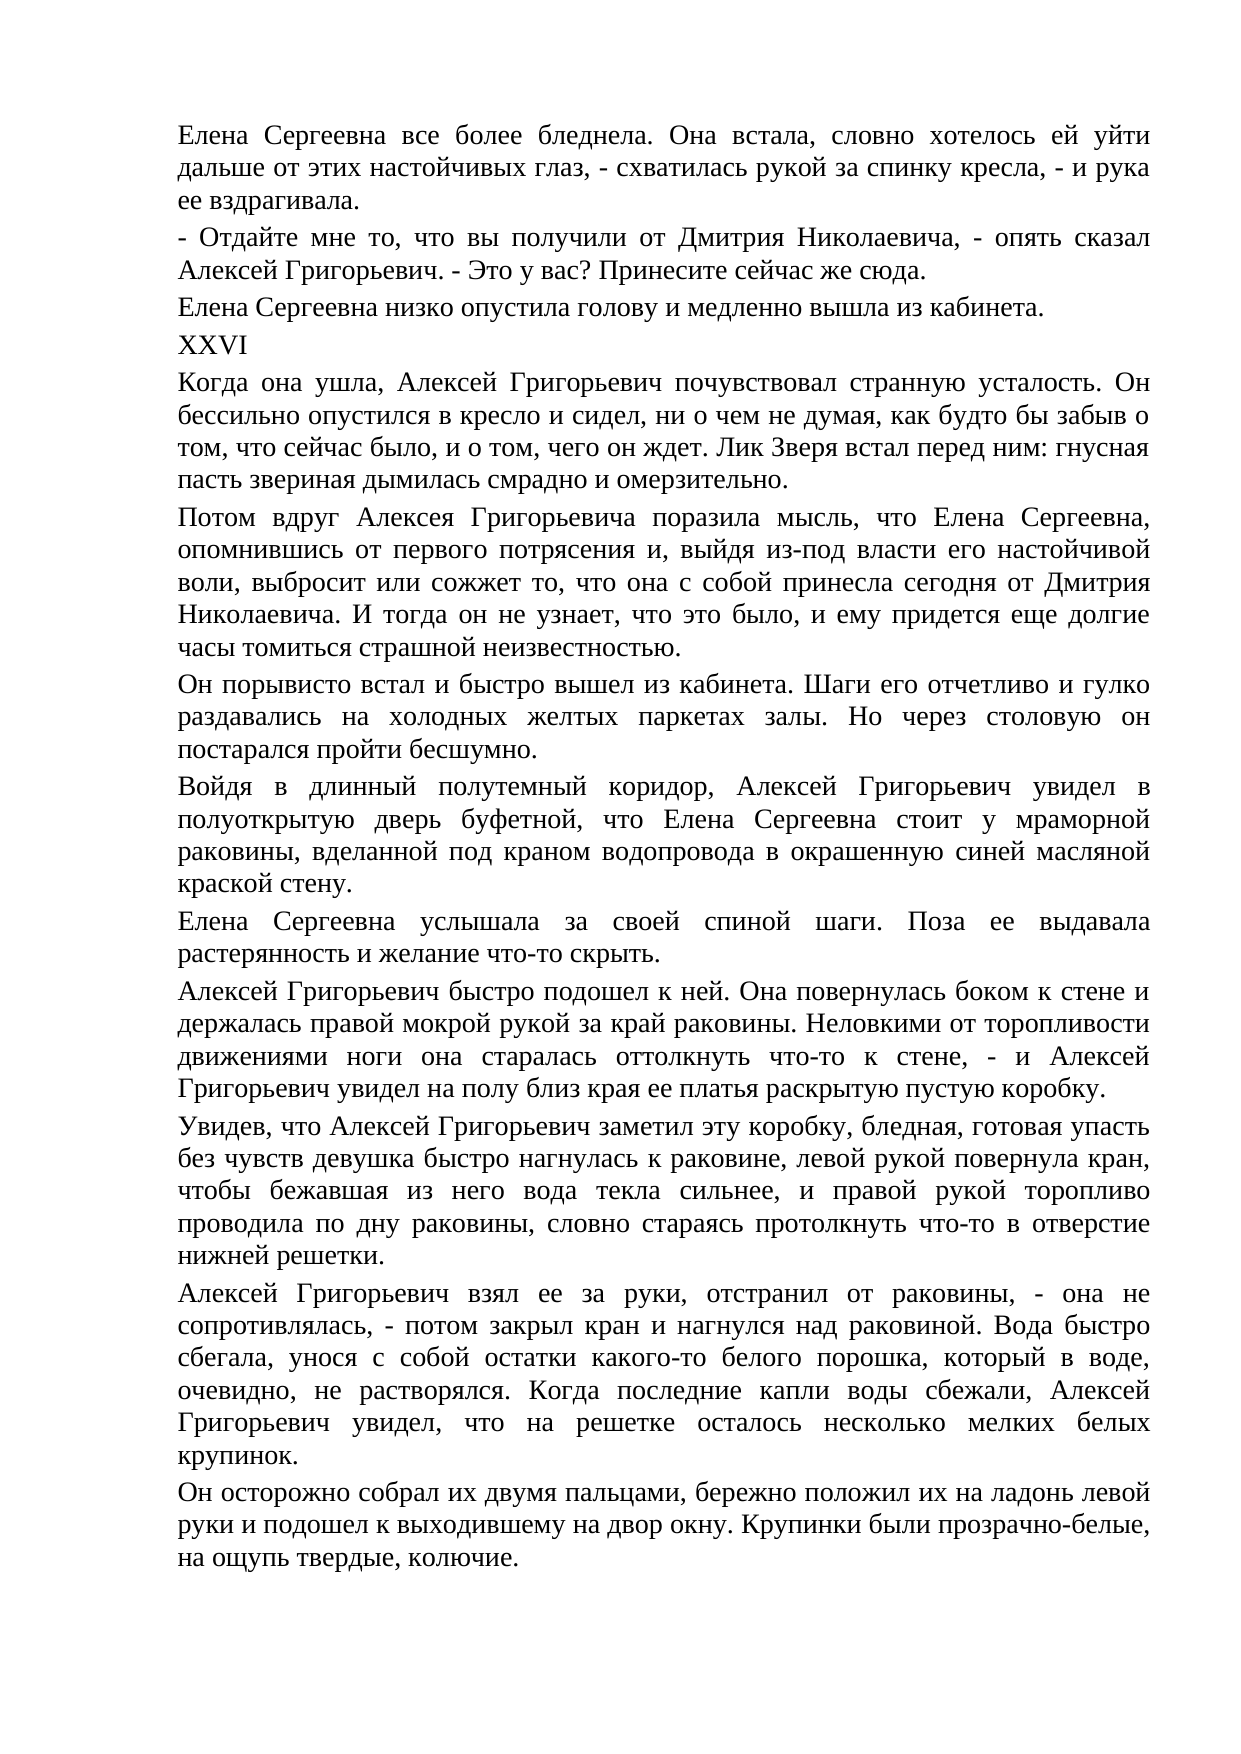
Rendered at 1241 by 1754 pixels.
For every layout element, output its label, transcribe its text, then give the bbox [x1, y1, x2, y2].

text XXVI [177, 328, 1152, 360]
text Войдя в длинный полутемный коридор, Алексей Григорьевич увидел в полуоткрытую дверь буфетной, что Елена Сергеевна стоит у мраморной раковины, вделанной под краном водопровода в окрашенную синей масляной краской стену. [177, 769, 1152, 899]
text Елена Сергеевна низко опустила голову и медленно вышла из кабинета. [177, 290, 1152, 323]
text Елена Сергеевна услышала за своей спиной шаги. Поза ее выдавала растерянность и желание что-то скрыть. [177, 904, 1152, 969]
text Алексей Григорьевич быстро подошел к ней. Она повернулась боком к стене и держалась правой мокрой рукой за край раковины. Неловкими от торопливости движениями ноги она старалась оттолкнуть что-то к стене, - и Алексей Григорьевич увидел на полу близ края ее платья раскрытую пустую коробку. [177, 974, 1152, 1103]
text Увидев, что Алексей Григорьевич заметил эту коробку, бледная, готовая упасть без чувств девушка быстро нагнулась к раковине, левой рукой повернула кран, чтобы бежавшая из него вода текла сильнее, и правой рукой торопливо проводила по дну раковины, словно стараясь протолкнуть что-то в отверстие нижней решетки. [177, 1109, 1152, 1271]
text Он порывисто встал и быстро вышел из кабинета. Шаги его отчетливо и гулко раздавались на холодных желтых паркетах залы. Но через столовую он постарался пройти бесшумно. [177, 667, 1152, 764]
text Алексей Григорьевич взял ее за руки, отстранил от раковины, - она не сопротивлялась, - потом закрыл кран и нагнулся над раковиной. Вода быстро сбегала, унося с собой остатки какого-то белого порошка, который в воде, очевидно, не растворялся. Когда последние капли воды сбежали, Алексей Григорьевич увидел, что на решетке осталось несколько мелких белых крупинок. [177, 1276, 1152, 1470]
text - Отдайте мне то, что вы получили от Дмитрия Николаевича, - опять сказал Алексей Григорьевич. - Это у вас? Принесите сейчас же сюда. [177, 220, 1152, 285]
text Елена Сергеевна все более бледнела. Она встала, словно хотелось ей уйти дальше от этих настойчивых глаз, - схватилась рукой за спинку кресла, - и рука ее вздрагивала. [177, 118, 1152, 215]
text Потом вдруг Алексея Григорьевича поразила мысль, что Елена Сергеевна, опомнившись от первого потрясения и, выйдя из-под власти его настойчивой воли, выбросит или сожжет то, что она с собой принесла сегодня от Дмитрия Николаевича. И тогда он не узнает, что это было, и ему придется еще долгие часы томиться страшной неизвестностью. [177, 500, 1152, 662]
text Когда она ушла, Алексей Григорьевич почувствовал странную усталость. Он бессильно опустился в кресло и сидел, ни о чем не думая, как будто бы забыв о том, что сейчас было, и о том, чего он ждет. Лик Зверя встал перед ним: гнусная пасть звериная дымилась смрадно и омерзительно. [177, 365, 1152, 495]
text Он осторожно собрал их двумя пальцами, бережно положил их на ладонь левой руки и подошел к выходившему на двор окну. Крупинки были прозрачно-белые, на ощупь твердые, колючие. [177, 1475, 1152, 1572]
